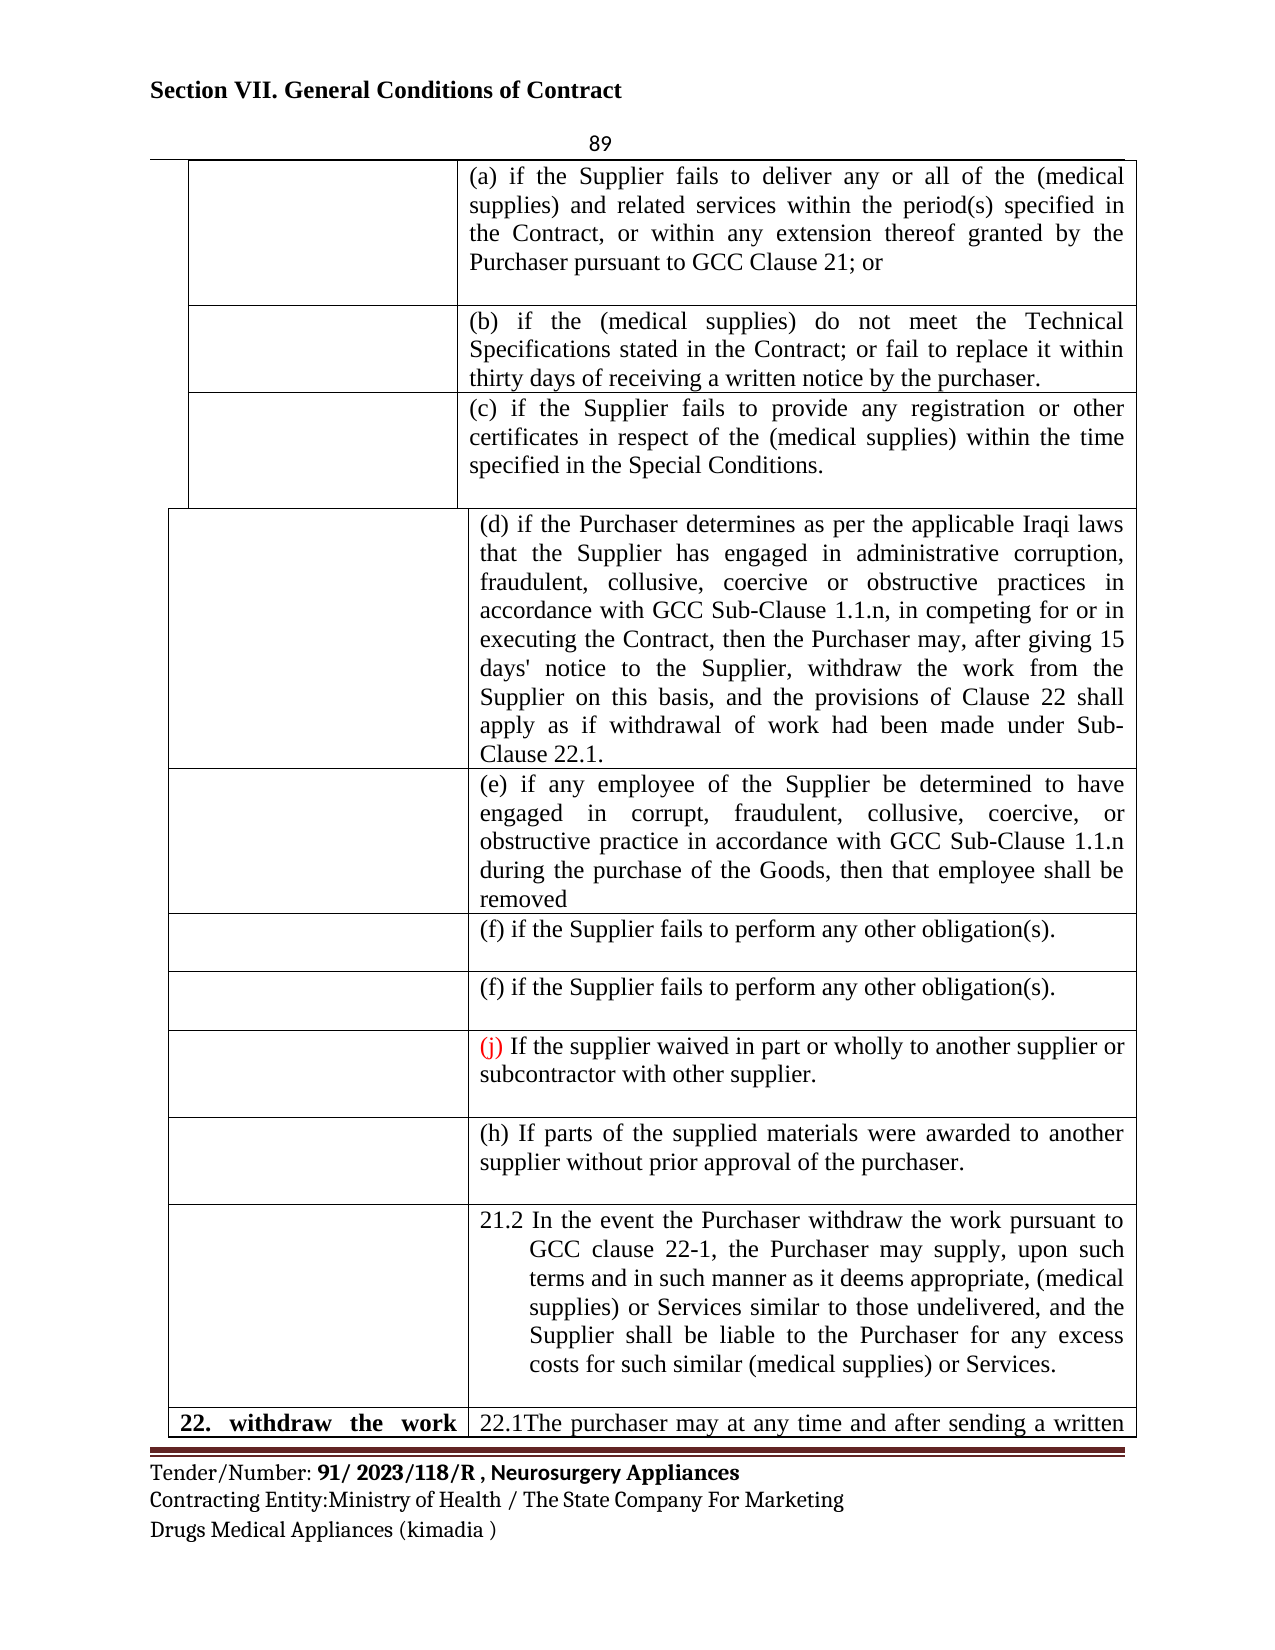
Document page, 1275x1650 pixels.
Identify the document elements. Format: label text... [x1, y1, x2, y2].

table_cell (a) if the Supplier fails to deliver any or all of the (medical supplies) and related services within the period(s) specified in the Contract, or within any extension thereof granted by the Purchaser pursuant to GCC Clause 21; or [458, 161, 1136, 305]
table_cell [169, 1031, 468, 1117]
table_cell (j) If the supplier waived in part or wholly to another supplier or subcontractor with other supplier. [469, 1031, 1136, 1117]
table_cell [169, 1205, 468, 1407]
table_cell [169, 509, 468, 768]
table_cell [189, 161, 457, 305]
table_cell (f) if the Supplier fails to perform any other obligation(s). [469, 914, 1136, 971]
table_cell (d) if the Purchaser determines as per the applicable Iraqi laws that the Supplier has engaged in administrative corruption, fraudulent, collusive, coercive or obstructive practices in accordance with GCC Sub-Clause 1.1.n, in competing for or in executing the Contract, then the Purchaser may, after giving 15 days' notice to the Supplier, withdraw the work from the Supplier on this basis, and the provisions of Clause 22 shall apply as if withdrawal of work had been made under Sub-Clause 22.1. [469, 509, 1136, 768]
table_cell [169, 1118, 468, 1204]
table_cell [169, 914, 468, 971]
table_cell (b) if the (medical supplies) do not meet the Technical Specifications stated in the Contract; or fail to replace it within thirty days of receiving a written notice by the purchaser. [458, 306, 1136, 392]
table_cell [169, 972, 468, 1030]
table_cell (e) if any employee of the Supplier be determined to have engaged in corrupt, fraudulent, collusive, coercive, or obstructive practice in accordance with GCC Sub-Clause 1.1.n during the purchase of the Goods, then that employee shall be removed [469, 769, 1136, 913]
table_cell [189, 306, 457, 392]
table_cell (h) If parts of the supplied materials were awarded to another supplier without prior approval of the purchaser. [469, 1118, 1136, 1204]
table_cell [169, 1408, 468, 1436]
table_cell (f) if the Supplier fails to perform any other obligation(s). [469, 972, 1136, 1030]
table_cell [169, 769, 468, 913]
table_cell (c) if the Supplier fails to provide any registration or other certificates in respect of the (medical supplies) within the time specified in the Special Conditions. [458, 393, 1136, 508]
table_cell [189, 393, 457, 508]
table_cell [469, 1408, 1136, 1436]
table_cell 21.2 In the event the Purchaser withdraw the work pursuant to GCC clause 22-1, the Purchaser may supply, upon such terms and in such manner as it deems appropriate, (medical supplies) or Services similar to those undelivered, and the Supplier shall be liable to the Purchaser for any excess costs for such similar (medical supplies) or Services. [469, 1205, 1136, 1407]
